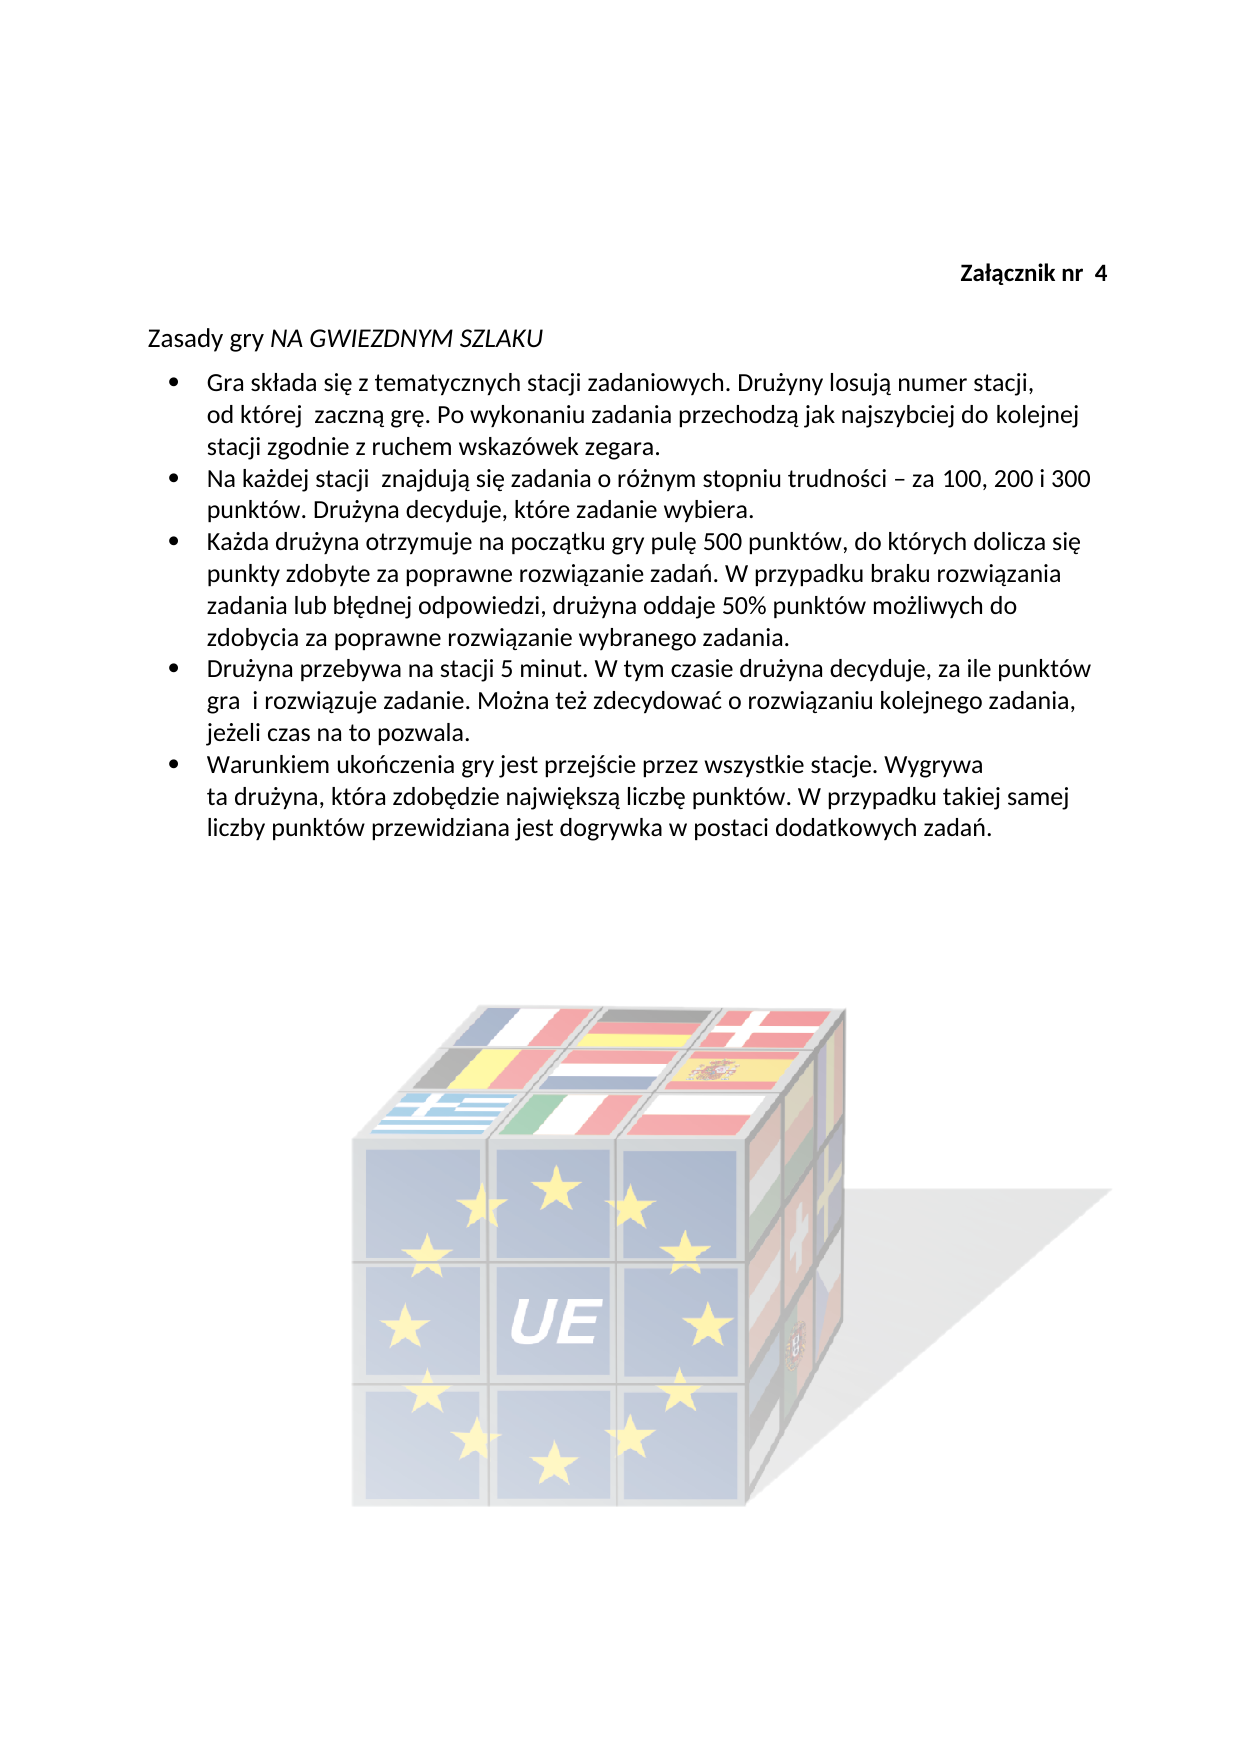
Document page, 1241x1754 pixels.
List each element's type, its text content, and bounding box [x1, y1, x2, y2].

list Warunkiem ukończenia gry jest przejście przez wszystkie stacje. Wygrywa ta drużyna, która zdobędzie największą liczbę punktów. W przypadku takiej samej liczby punktów przewidziana jest dogrywka w postaci dodatkowych zadań. [169, 748, 1107, 843]
list Gra składa się z tematycznych stacji zadaniowych. Drużyny losują numer stacji, od której zaczną grę. Po wykonaniu zadania przechodzą jak najszybciej do kolejnej stacji zgodnie z ruchem wskazówek zegara. [169, 367, 1107, 462]
list Drużyna przebywa na stacji 5 minut. W tym czasie drużyna decyduje, za ile punktów gra i rozwiązuje zadanie. Można też zdecydować o rozwiązaniu kolejnego zadania, jeżeli czas na to pozwala. [169, 652, 1107, 748]
text Załącznik nr 4 [148, 257, 1107, 288]
list Każda drużyna otrzymuje na początku gry pulę 500 punktów, do których dolicza się punkty zdobyte za poprawne rozwiązanie zadań. W przypadku braku rozwiązania zadania lub błędnej odpowiedzi, drużyna oddaje 50% punktów możliwych do zdobycia za poprawne rozwiązanie wybranego zadania. [169, 525, 1107, 652]
list Na każdej stacji znajdują się zadania o różnym stopniu trudności – za 100, 200 i 300 punktów. Drużyna decyduje, które zadanie wybiera. [169, 462, 1107, 525]
picture [354, 1007, 1111, 1505]
text Zasady gry NA GWIEZDNYM SZLAKU [148, 321, 1107, 354]
